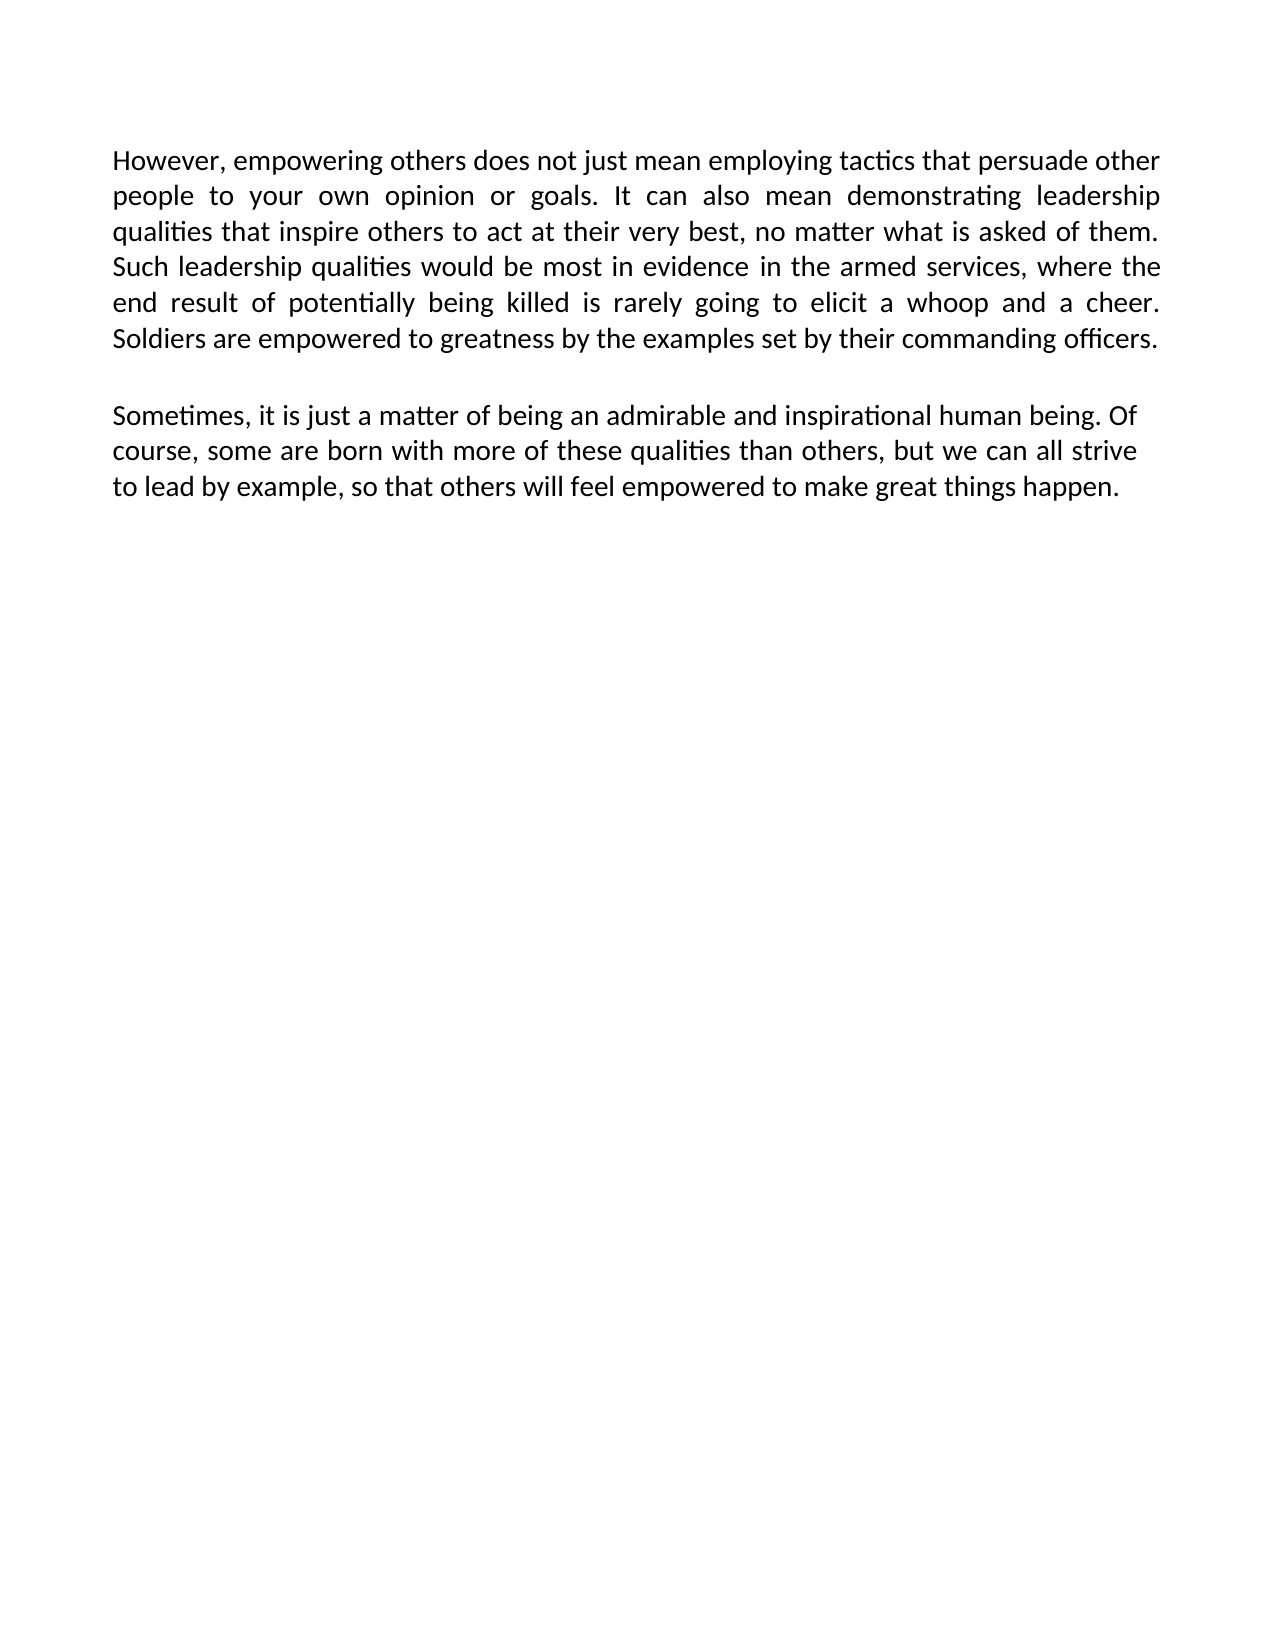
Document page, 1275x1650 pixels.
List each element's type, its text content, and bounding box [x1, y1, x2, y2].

text However, empowering others does not just mean employing tactics that persuade other people to your own opinion or goals. It can also mean demonstrating leadership qualities that inspire others to act at their very best, no matter what is asked of them. Such leadership qualities would be most in evidence in the armed services, where the end result of potentially being killed is rarely going to elicit a whoop and a cheer. Soldiers are empowered to greatness by the examples set by their commanding officers. [112, 142, 1162, 355]
text Sometimes, it is just a matter of being an admirable and inspirational human being. Of course, some are born with more of these qualities than others, but we can all strive to lead by example, so that others will feel empowered to make great things happen. [112, 397, 1139, 503]
